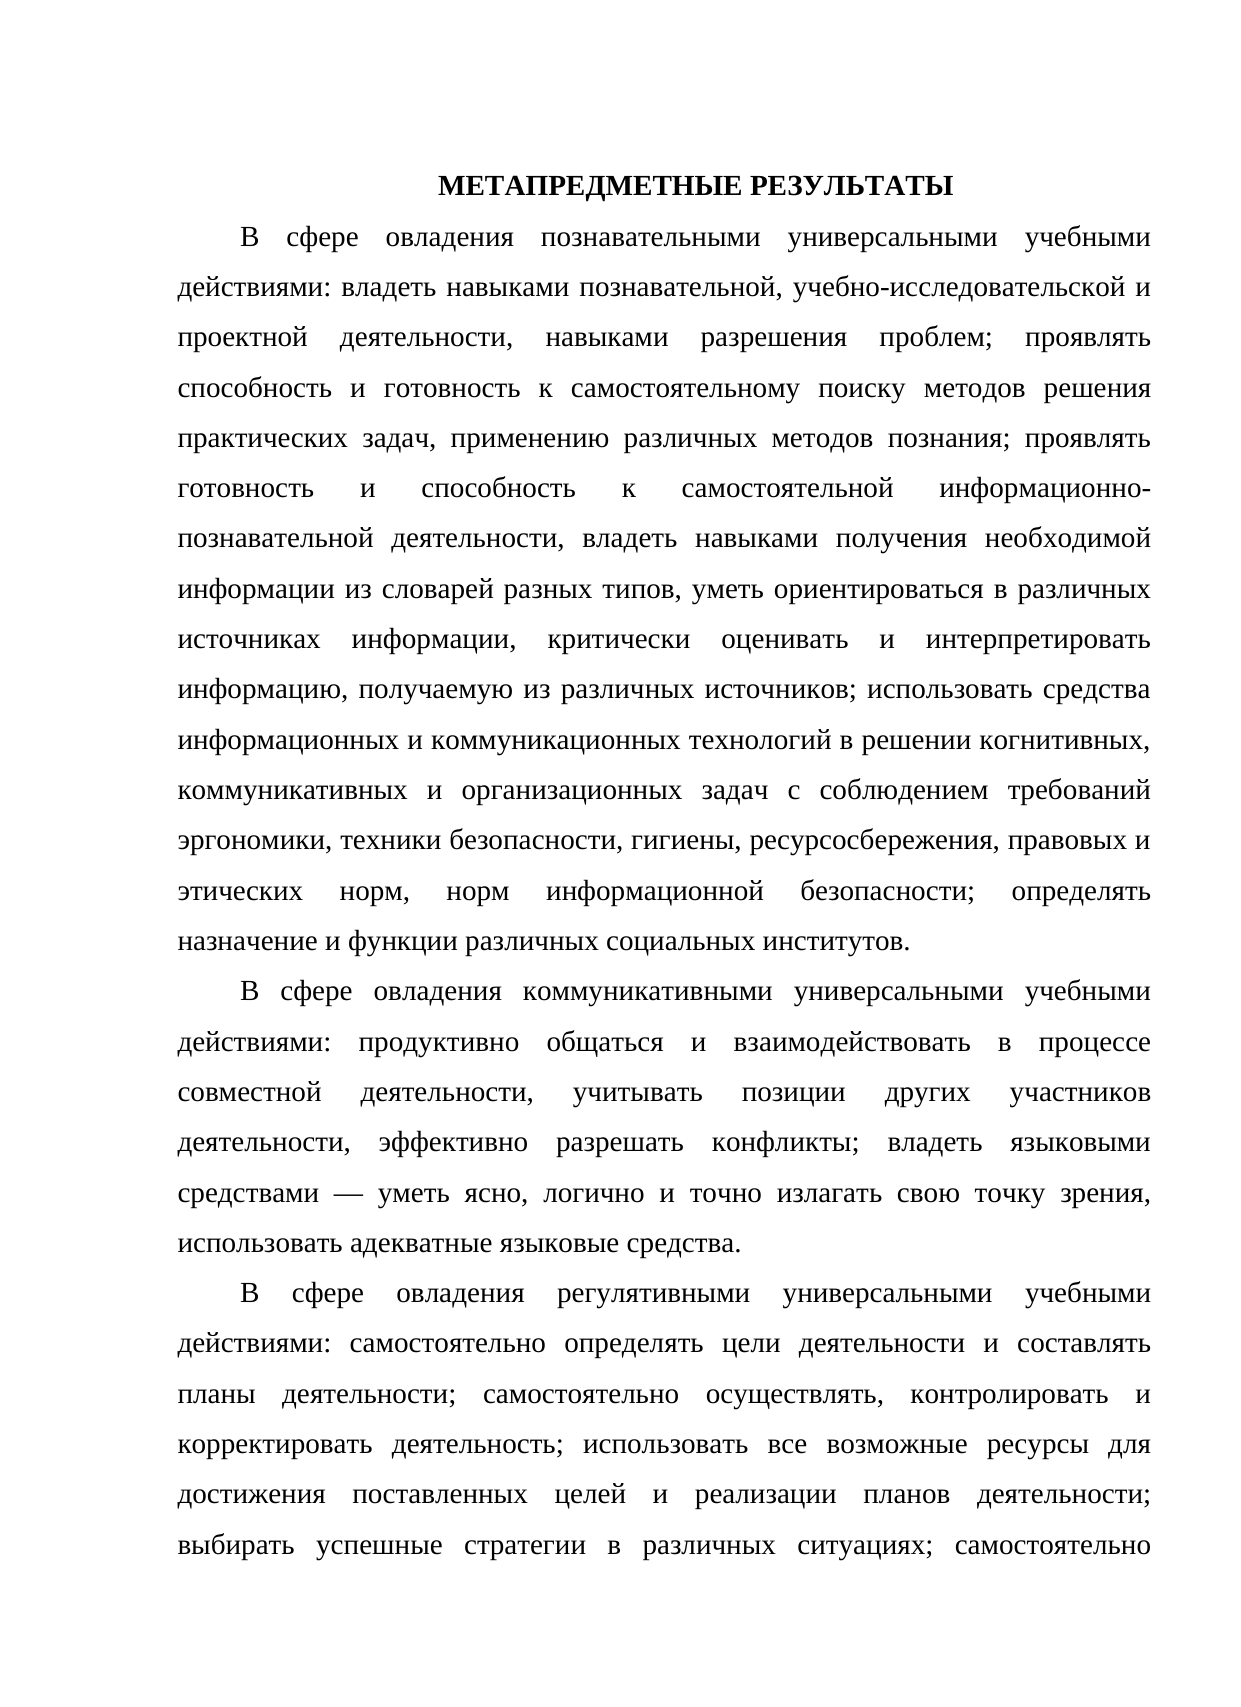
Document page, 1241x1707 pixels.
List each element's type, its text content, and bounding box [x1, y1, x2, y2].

text МЕТАПРЕДМЕТНЫЕ РЕЗУЛЬТАТЫ [177, 168, 1152, 202]
text В сфере овладения познавательными универсальными учебными действиями: владеть навыками познавательной, учебно-исследовательской и проектной деятельности, навыками разрешения проблем; проявлять способность и готовность к самостоятельному поиску методов решения практических задач, применению различных методов познания; проявлять готовность и способность к самостоятельной информационно-познавательной деятельности, владеть навыками получения необходимой информации из словарей разных типов, уметь ориентироваться в различных источниках информации, критически оценивать и интерпретировать информацию, получаемую из различных источников; использовать средства информационных и коммуникационных технологий в решении когнитивных, коммуникативных и организационных задач с соблюдением требований эргономики, техники безопасности, гигиены, ресурсосбережения, правовых и этических норм, норм информационной безопасности; определять назначение и функции различных социальных институтов. [177, 219, 1152, 957]
text В сфере овладения коммуникативными универсальными учебными действиями: продуктивно общаться и взаимодействовать в процессе совместной деятельности, учитывать позиции других участников деятельности, эффективно разрешать конфликты; владеть языковыми средствами — уметь ясно, логично и точно излагать свою точку зрения, использовать адекватные языковые средства. [177, 973, 1152, 1258]
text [177, 1275, 1152, 1560]
